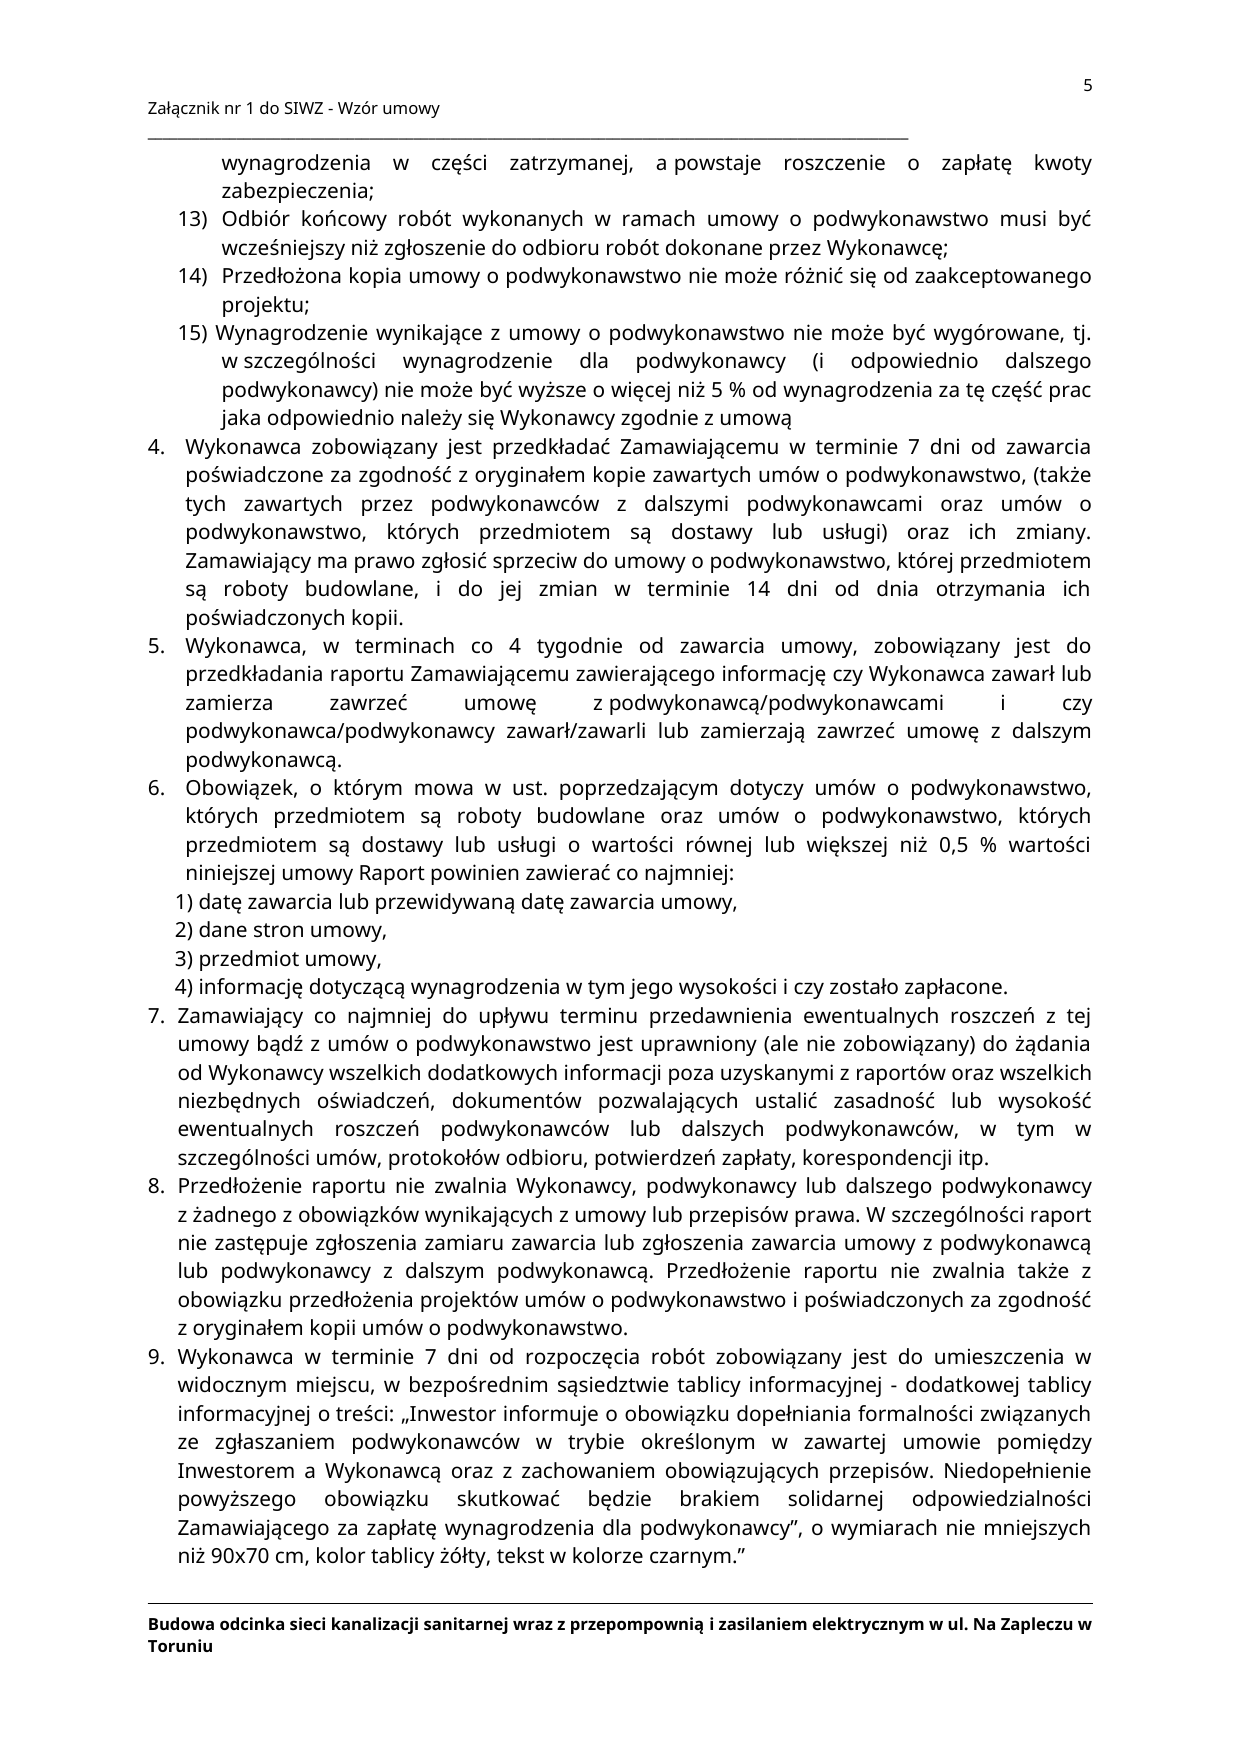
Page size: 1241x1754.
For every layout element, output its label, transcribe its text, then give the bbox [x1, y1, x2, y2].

text 3) przedmiot umowy, [148, 944, 1093, 972]
text 6. Obowiązek, o którym mowa w ust. poprzedzającym dotyczy umów o podwykonawstwo, których przedmiotem są roboty budowlane oraz umów o podwykonawstwo, których przedmiotem są dostawy lub usługi o wartości równej lub większej niż 0,5 % wartości niniejszej umowy Raport powinien zawierać co najmniej: [148, 773, 1093, 887]
text 1) datę zawarcia lub przewidywaną datę zawarcia umowy, [148, 887, 1093, 915]
text 13) Odbiór końcowy robót wykonanych w ramach umowy o podwykonawstwo musi być wcześniejszy niż zgłoszenie do odbioru robót dokonane przez Wykonawcę; [177, 204, 1093, 261]
text 15) Wynagrodzenie wynikające z umowy o podwykonawstwo nie może być wygórowane, tj. w szczególności wynagrodzenie dla podwykonawcy (i odpowiednio dalszego podwykonawcy) nie może być wyższe o więcej niż 5 % od wynagrodzenia za tę część prac jaka odpowiednio należy się Wykonawcy zgodnie z umową [177, 318, 1093, 432]
text 4) informację dotyczącą wynagrodzenia w tym jego wysokości i czy zostało zapłacone. [148, 972, 1093, 1001]
text 7. Zamawiający co najmniej do upływu terminu przedawnienia ewentualnych roszczeń z tej umowy bądź z umów o podwykonawstwo jest uprawniony (ale nie zobowiązany) do żądania od Wykonawcy wszelkich dodatkowych informacji poza uzyskanymi z raportów oraz wszelkich niezbędnych oświadczeń, dokumentów pozwalających ustalić zasadność lub wysokość ewentualnych roszczeń podwykonawców lub dalszych podwykonawców, w tym w szczególności umów, protokołów odbioru, potwierdzeń zapłaty, korespondencji itp. [148, 1001, 1093, 1171]
text 4. Wykonawca zobowiązany jest przedkładać Zamawiającemu w terminie 7 dni od zawarcia poświadczone za zgodność z oryginałem kopie zawartych umów o podwykonawstwo, (także tych zawartych przez podwykonawców z dalszymi podwykonawcami oraz umów o podwykonawstwo, których przedmiotem są dostawy lub usługi) oraz ich zmiany. Zamawiający ma prawo zgłosić sprzeciw do umowy o podwykonawstwo, której przedmiotem są roboty budowlane, i do jej zmian w terminie 14 dni od dnia otrzymania ich poświadczonych kopii. [148, 432, 1093, 631]
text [177, 148, 1093, 204]
text 8. Przedłożenie raportu nie zwalnia Wykonawcy, podwykonawcy lub dalszego podwykonawcy z żadnego z obowiązków wynikających z umowy lub przepisów prawa. W szczególności raport nie zastępuje zgłoszenia zamiaru zawarcia lub zgłoszenia zawarcia umowy z podwykonawcą lub podwykonawcy z dalszym podwykonawcą. Przedłożenie raportu nie zwalnia także z obowiązku przedłożenia projektów umów o podwykonawstwo i poświadczonych za zgodność z oryginałem kopii umów o podwykonawstwo. [148, 1171, 1093, 1342]
text 5. Wykonawca, w terminach co 4 tygodnie od zawarcia umowy, zobowiązany jest do przedkładania raportu Zamawiającemu zawierającego informację czy Wykonawca zawarł lub zamierza zawrzeć umowę z podwykonawcą/podwykonawcami i czy podwykonawca/podwykonawcy zawarł/zawarli lub zamierzają zawrzeć umowę z dalszym podwykonawcą. [148, 631, 1093, 773]
text 2) dane stron umowy, [148, 915, 1093, 944]
text 9. Wykonawca w terminie 7 dni od rozpoczęcia robót zobowiązany jest do umieszczenia w widocznym miejscu, w bezpośrednim sąsiedztwie tablicy informacyjnej - dodatkowej tablicy informacyjnej o treści: „Inwestor informuje o obowiązku dopełniania formalności związanych ze zgłaszaniem podwykonawców w trybie określonym w zawartej umowie pomiędzy Inwestorem a Wykonawcą oraz z zachowaniem obowiązujących przepisów. Niedopełnienie powyższego obowiązku skutkować będzie brakiem solidarnej odpowiedzialności Zamawiającego za zapłatę wynagrodzenia dla podwykonawcy”, o wymiarach nie mniejszych niż 90x70 cm, kolor tablicy żółty, tekst w kolorze czarnym.” [148, 1342, 1093, 1569]
text 14) Przedłożona kopia umowy o podwykonawstwo nie może różnić się od zaakceptowanego projektu; [177, 261, 1093, 318]
